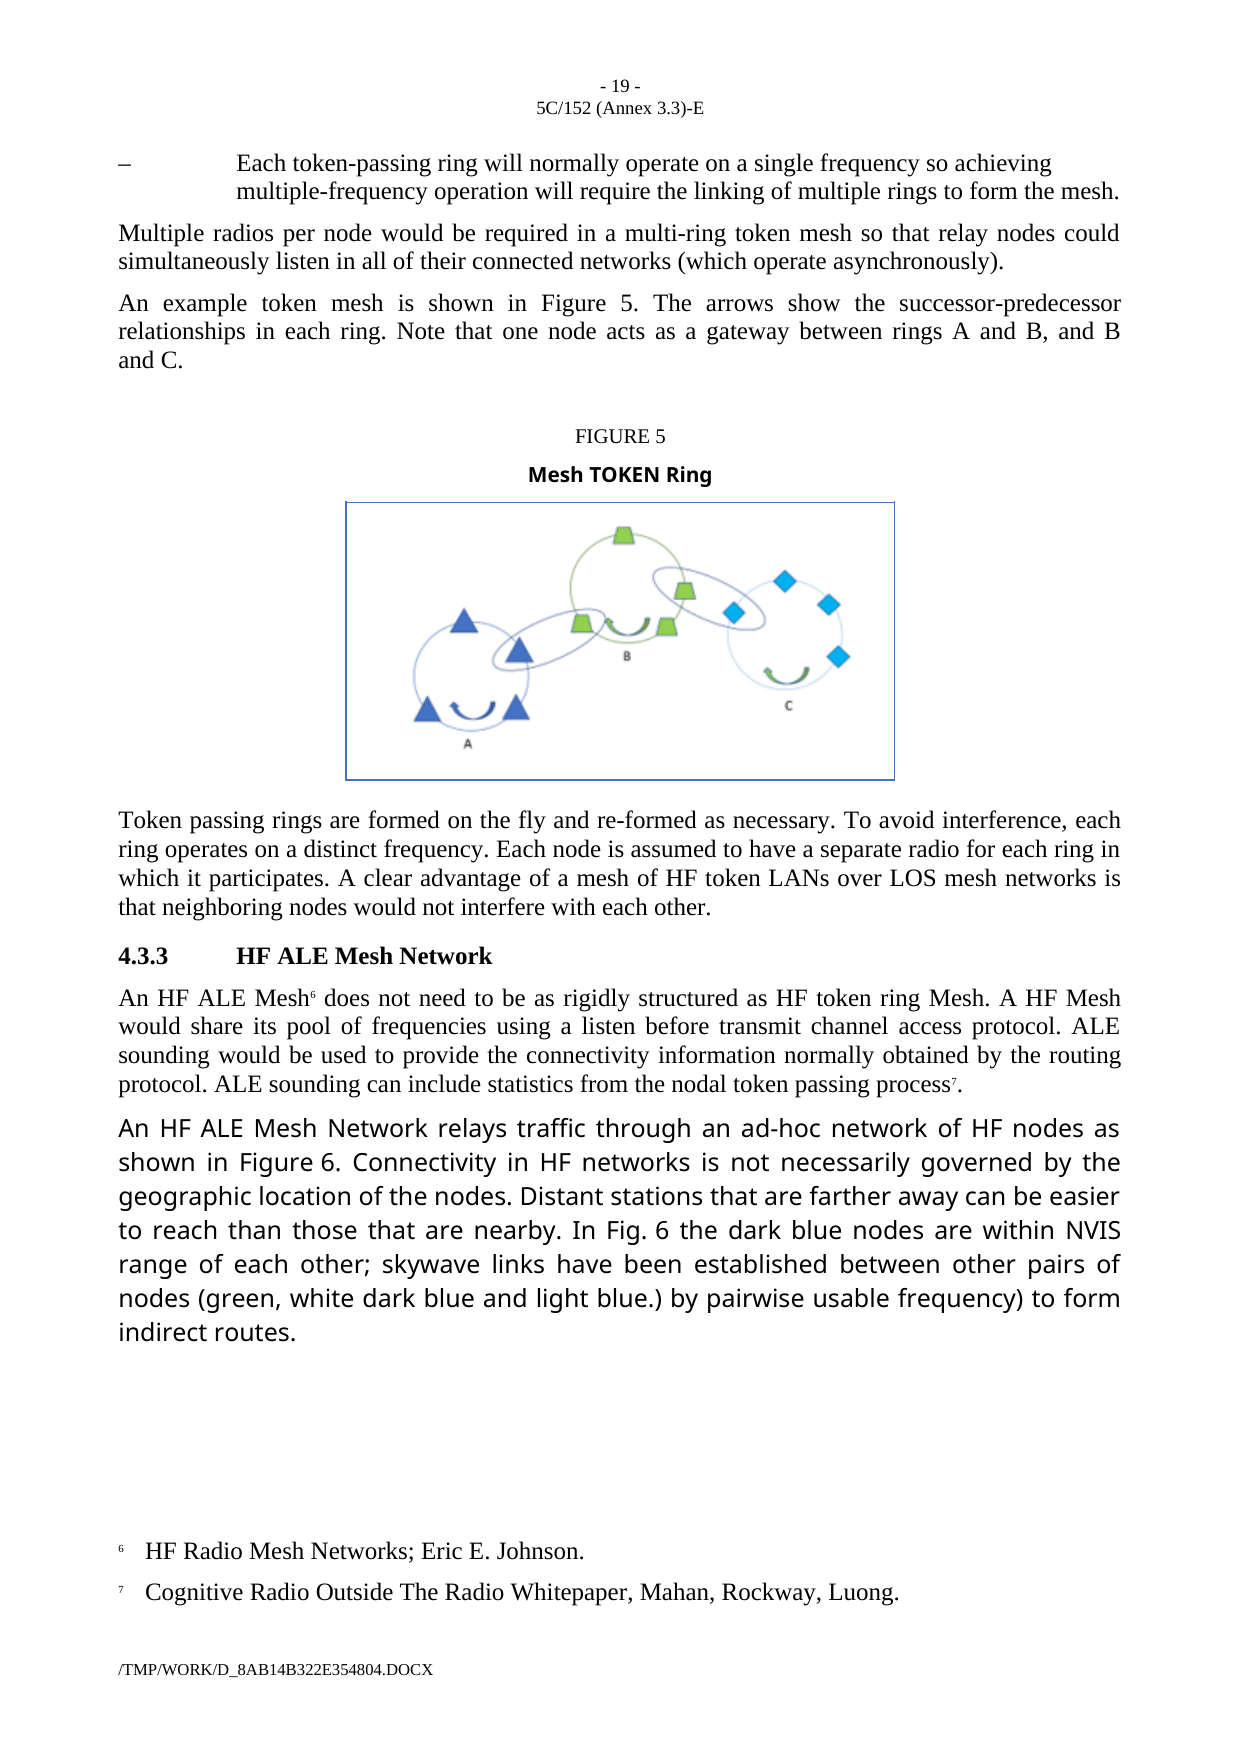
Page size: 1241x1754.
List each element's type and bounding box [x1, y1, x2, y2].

picture [347, 503, 894, 779]
